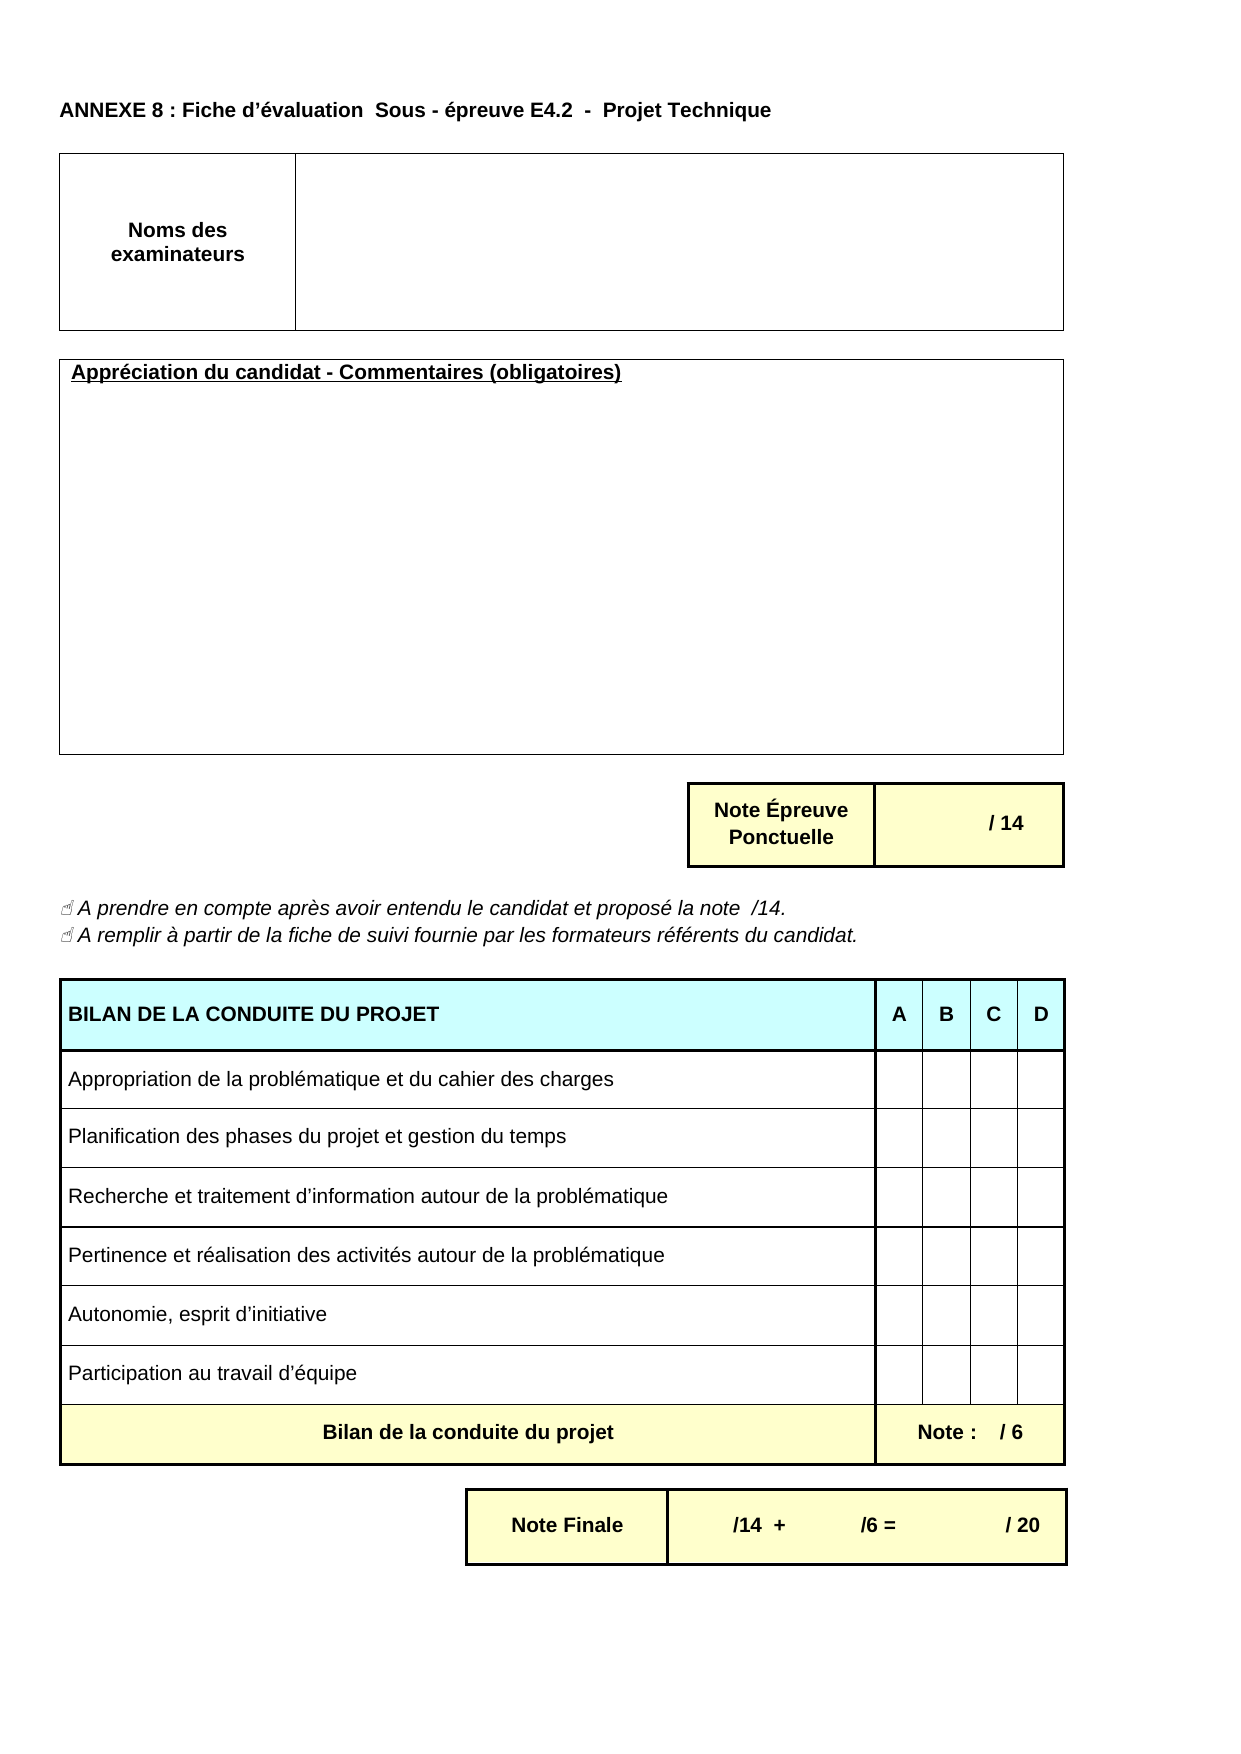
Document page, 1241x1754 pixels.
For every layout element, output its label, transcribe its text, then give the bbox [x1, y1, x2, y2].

table_cell [923, 1228, 970, 1285]
table_cell Note : / 6 [877, 1405, 1063, 1463]
table_header [296, 154, 1063, 330]
table_header Noms des examinateurs [60, 154, 295, 330]
table_cell [877, 1346, 922, 1403]
table_cell Recherche et traitement d’information autour de la problématique [62, 1168, 874, 1226]
table_header / 14 [876, 785, 1062, 865]
table_cell [1018, 1168, 1063, 1226]
table_cell [971, 1346, 1017, 1403]
table_cell [971, 1168, 1017, 1226]
table_cell [923, 1109, 970, 1167]
table_cell [1018, 1228, 1063, 1285]
table_cell [1018, 1286, 1063, 1344]
table_cell Bilan de la conduite du projet [62, 1405, 874, 1463]
table_cell [923, 1168, 970, 1226]
table_cell Planification des phases du projet et gestion du temps [62, 1109, 874, 1167]
table_cell Pertinence et réalisation des activités autour de la problématique [62, 1228, 874, 1285]
table_cell [923, 1052, 970, 1108]
table_cell [923, 1346, 970, 1403]
table_header A [877, 981, 922, 1049]
table_cell [877, 1286, 922, 1344]
table_header C [971, 981, 1017, 1049]
table_cell [971, 1286, 1017, 1344]
table_header Note Épreuve Ponctuelle [690, 785, 873, 865]
table_cell [877, 1052, 922, 1108]
table_cell [1018, 1346, 1063, 1403]
table_cell [971, 1228, 1017, 1285]
table_cell [877, 1109, 922, 1167]
table_cell Appropriation de la problématique et du cahier des charges [62, 1052, 874, 1108]
text A prendre en compte après avoir entendu le candidat et proposé la note /14. [59, 896, 1181, 920]
table_cell [1018, 1052, 1063, 1108]
table_header /14 + /6 = / 20 [669, 1491, 1065, 1562]
table_cell [877, 1168, 922, 1226]
text A remplir à partir de la fiche de suivi fournie par les formateurs référents du candidat. [59, 923, 1181, 947]
table_cell [1018, 1109, 1063, 1167]
table_cell [971, 1052, 1017, 1108]
table_header Appréciation du candidat - Commentaires (obligatoires) [60, 360, 1063, 754]
table_cell [877, 1228, 922, 1285]
table_header BILAN DE LA CONDUITE DU PROJET [62, 981, 874, 1049]
table_header D [1018, 981, 1063, 1049]
table_header B [923, 981, 970, 1049]
table_header Note Finale [468, 1491, 666, 1562]
table_cell [971, 1109, 1017, 1167]
table_cell Autonomie, esprit d’initiative [62, 1286, 874, 1344]
table_cell Participation au travail d’équipe [62, 1346, 874, 1403]
table_cell [923, 1286, 970, 1344]
